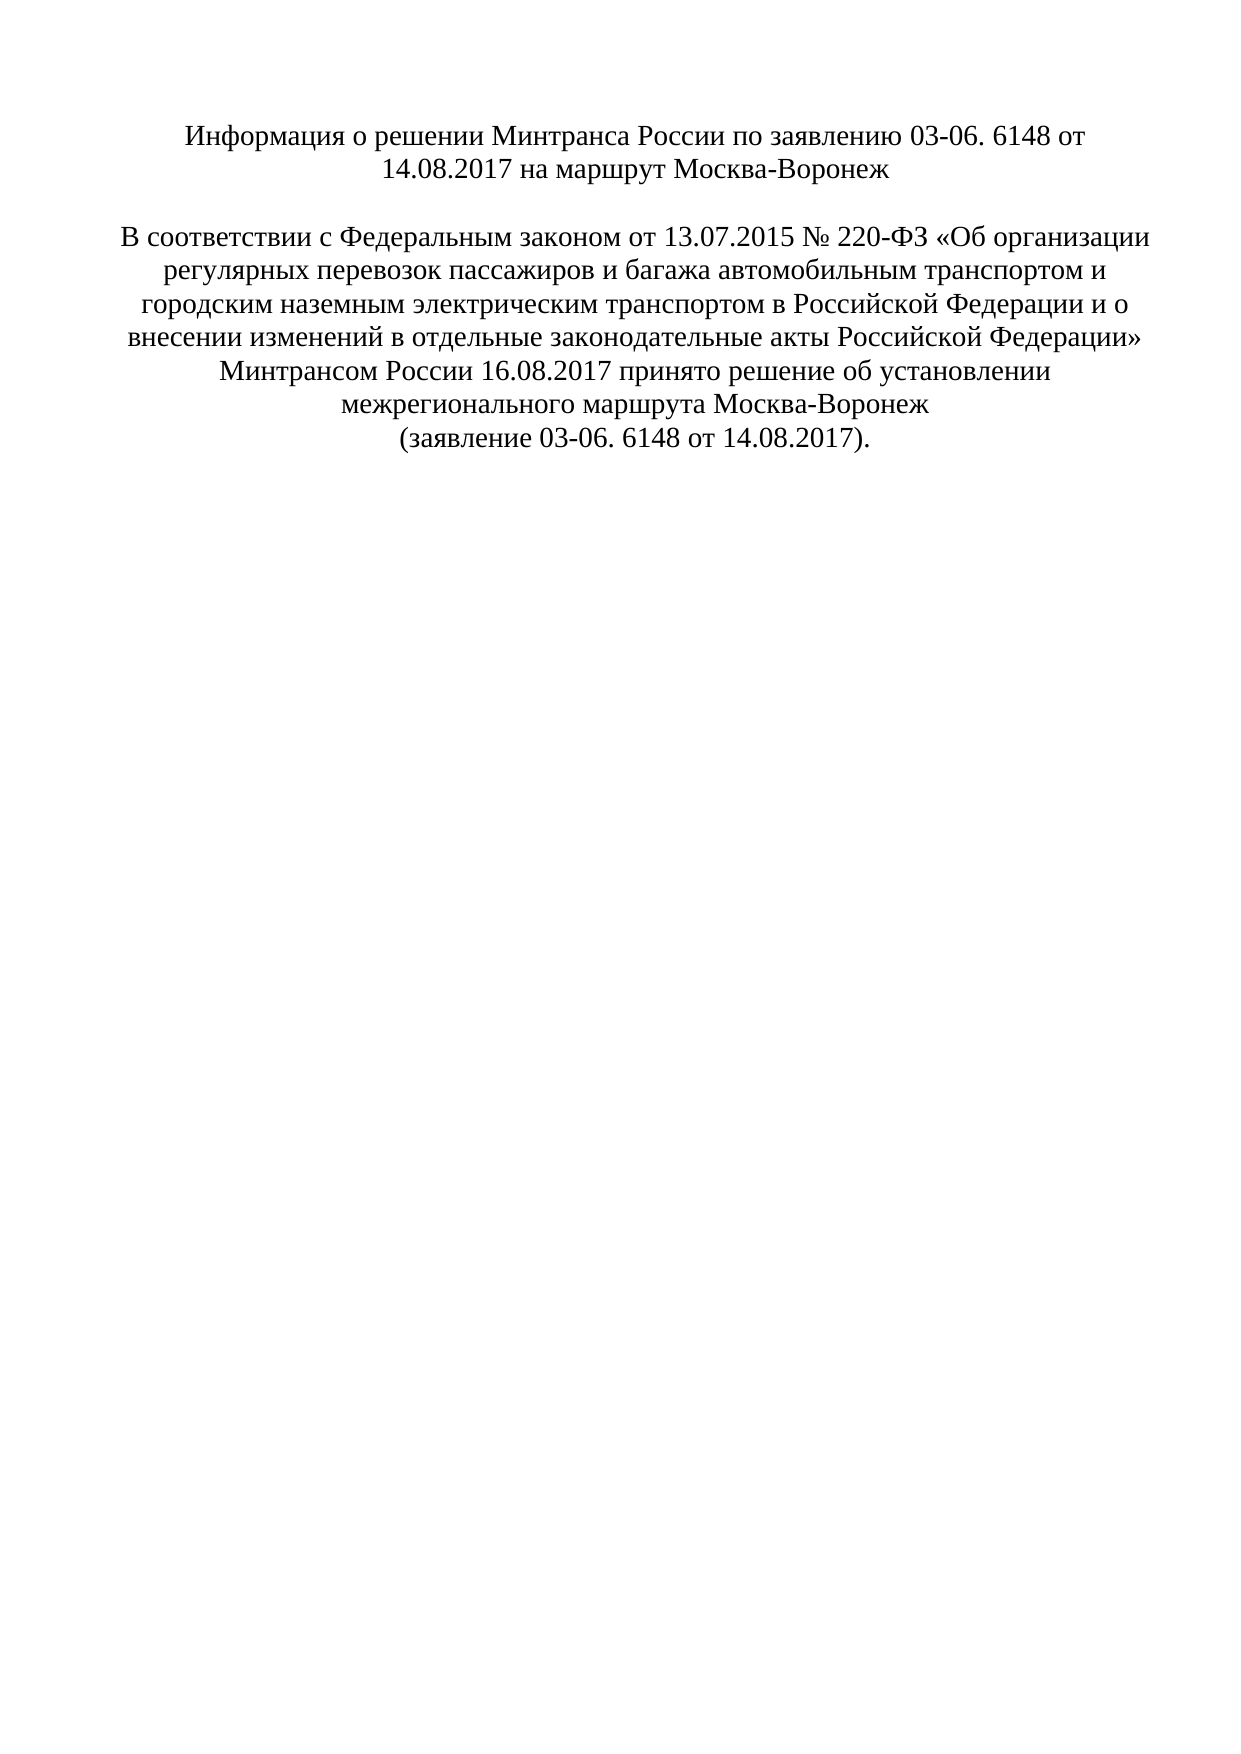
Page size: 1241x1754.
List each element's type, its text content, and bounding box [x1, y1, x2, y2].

text Информация о решении Минтранса России по заявлению 03-06. 6148 от 14.08.2017 на маршрут Москва-Воронеж [118, 118, 1152, 185]
text (заявление 03-06. 6148 от 14.08.2017). [118, 420, 1152, 453]
text В соответствии с Федеральным законом от 13.07.2015 № 220-ФЗ «Об организации регулярных перевозок пассажиров и багажа автомобильным транспортом и городским наземным электрическим транспортом в Российской Федерации и о внесении изменений в отдельные законодательные акты Российской Федерации» Минтрансом России 16.08.2017 принято решение об установлении межрегионального маршрута Москва-Воронеж [118, 219, 1152, 420]
